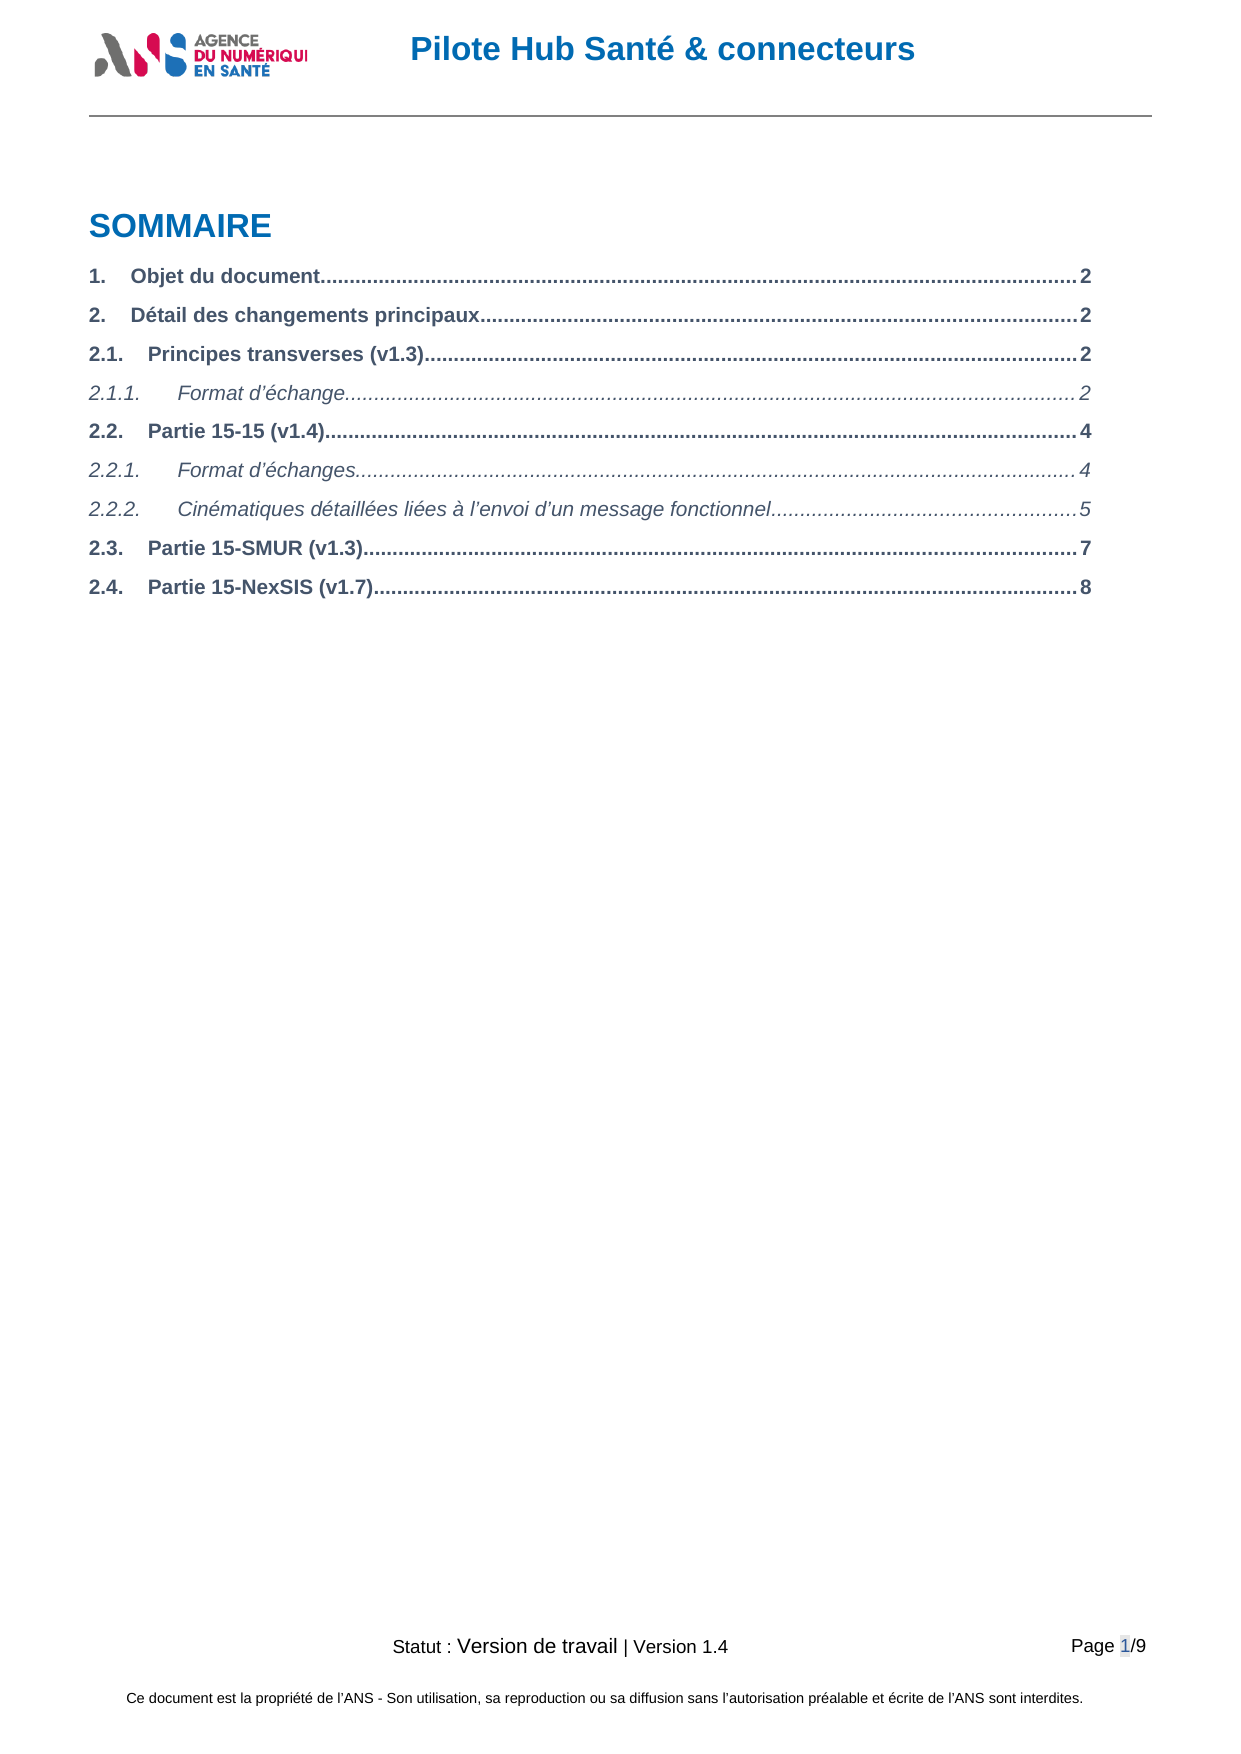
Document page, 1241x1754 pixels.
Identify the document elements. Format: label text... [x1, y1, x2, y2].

picture [94, 33, 308, 79]
text 1. Objet du document 2 [89, 264, 1152, 288]
text 2.3. Partie 15-SMUR (v1.3) 7 [89, 536, 1152, 560]
text 2.1.1. Format d’échange 2 [89, 380, 1152, 404]
text 2.1. Principes transverses (v1.3) 2 [89, 342, 1152, 366]
text SOMMAIRE [89, 206, 1152, 244]
text 2.2.1. Format d’échanges 4 [89, 458, 1152, 482]
text 2.4. Partie 15-NexSIS (v1.7) 8 [89, 575, 1152, 599]
text 2.2.2. Cinématiques détaillées liées à l’envoi d’un message fonctionnel 5 [89, 497, 1152, 521]
text 2. Détail des changements principaux 2 [89, 303, 1152, 327]
text 2.2. Partie 15-15 (v1.4) 4 [89, 419, 1152, 443]
